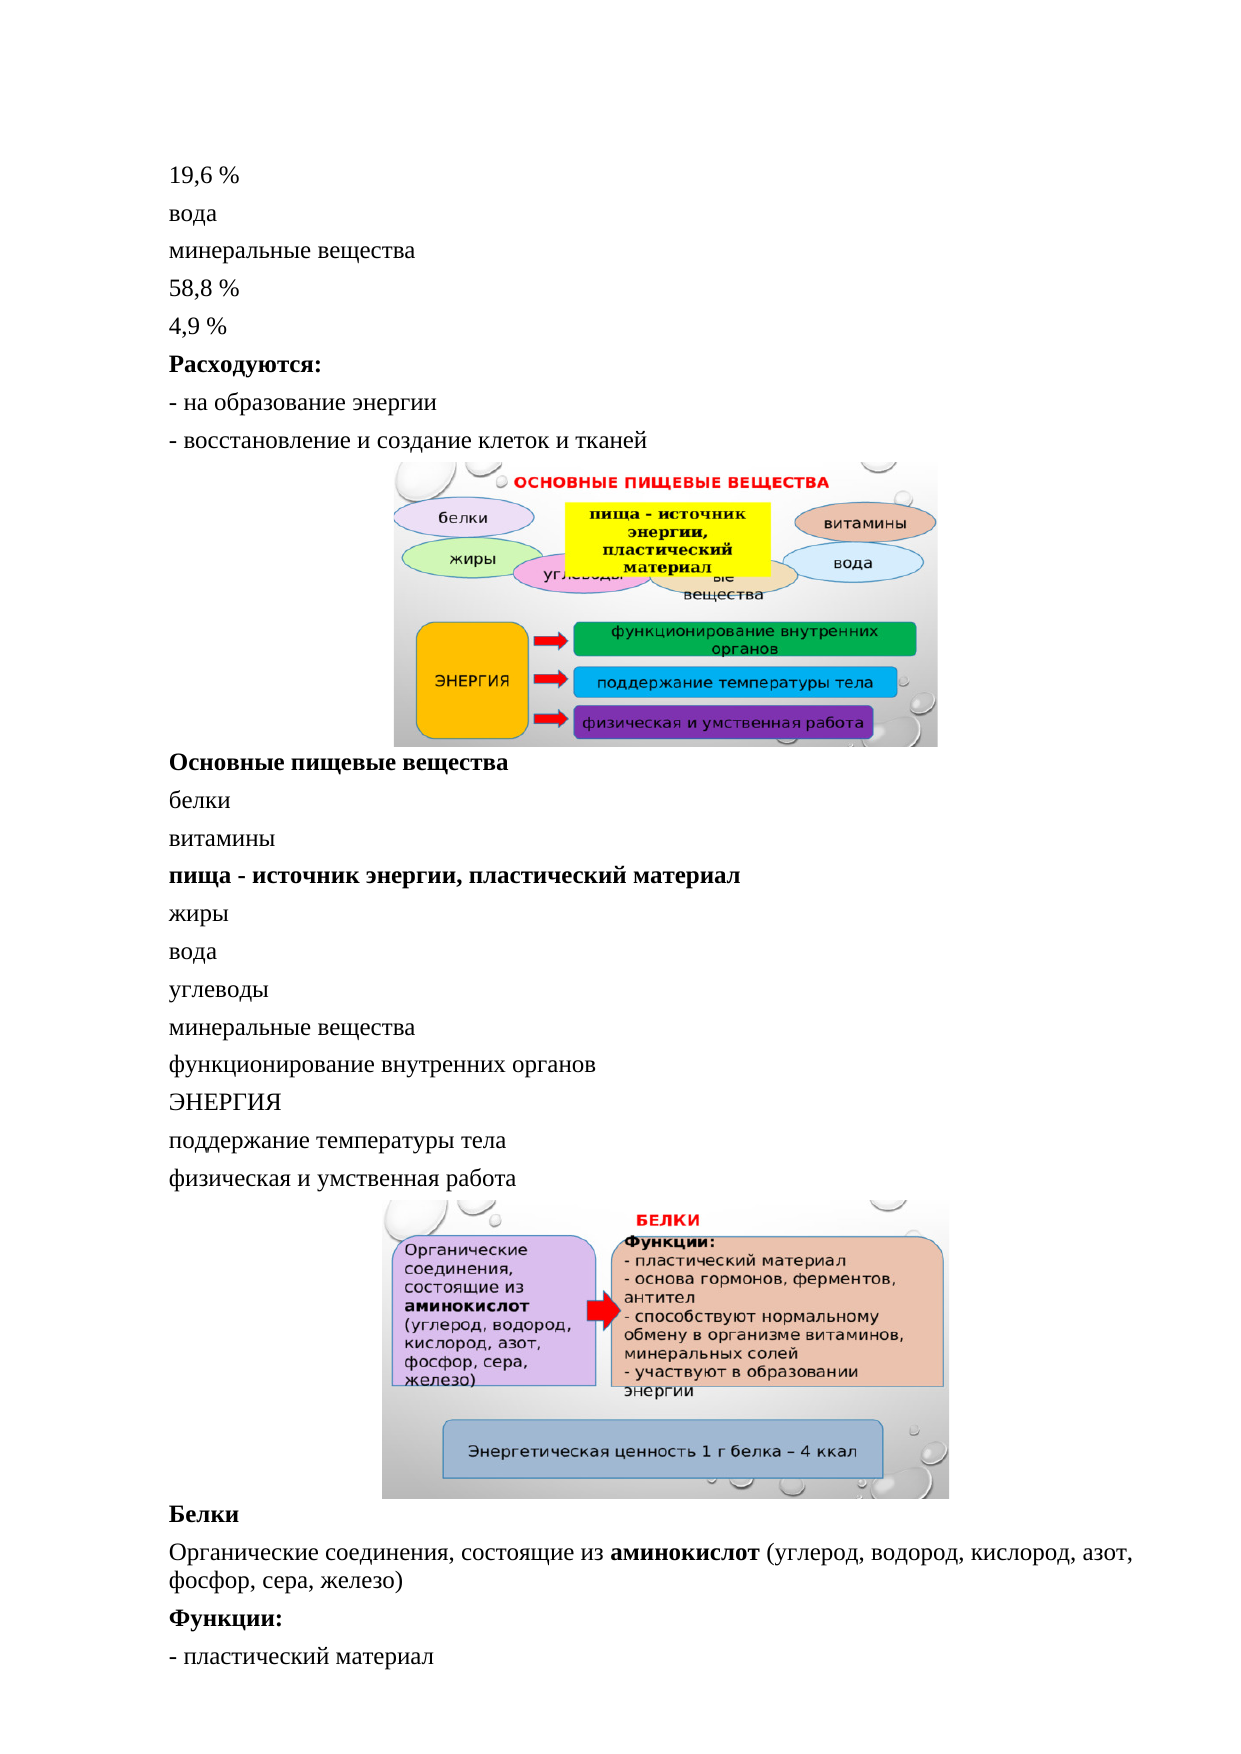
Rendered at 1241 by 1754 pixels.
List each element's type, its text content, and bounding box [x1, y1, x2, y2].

text ЭНЕРГИЯ [169, 1087, 1162, 1116]
text минеральные вещества [169, 236, 1162, 264]
text минеральные вещества [169, 1012, 1162, 1040]
picture [393, 462, 938, 747]
text 4,9 % [169, 311, 1162, 340]
text Расходуются: [169, 349, 1162, 378]
text пища - источник энергии, пластический материал [169, 860, 1162, 889]
text 58,8 % [169, 273, 1162, 302]
text 19,6 % [169, 160, 1162, 189]
text - восстановление и создание клеток и тканей [169, 425, 1162, 453]
text функционирование внутренних органов [169, 1049, 1162, 1078]
text физическая и умственная работа [169, 1163, 1162, 1192]
picture [382, 1200, 950, 1499]
text - на образование энергии [169, 387, 1162, 416]
text углеводы [169, 974, 1162, 1003]
text вода [169, 936, 1162, 965]
text витамины [169, 823, 1162, 851]
text белки [169, 785, 1162, 813]
text Белки [169, 1499, 1162, 1528]
text - пластический материал [169, 1641, 1162, 1670]
text Органические соединения, состоящие из аминокислот (углерод, водород, кислород, азот, фосфор, сера, железо) [169, 1537, 1162, 1594]
text жиры [169, 898, 1162, 927]
text Основные пищевые вещества [169, 747, 1162, 776]
text Функции: [169, 1603, 1162, 1632]
text вода [169, 198, 1162, 227]
text поддержание температуры тела [169, 1125, 1162, 1154]
